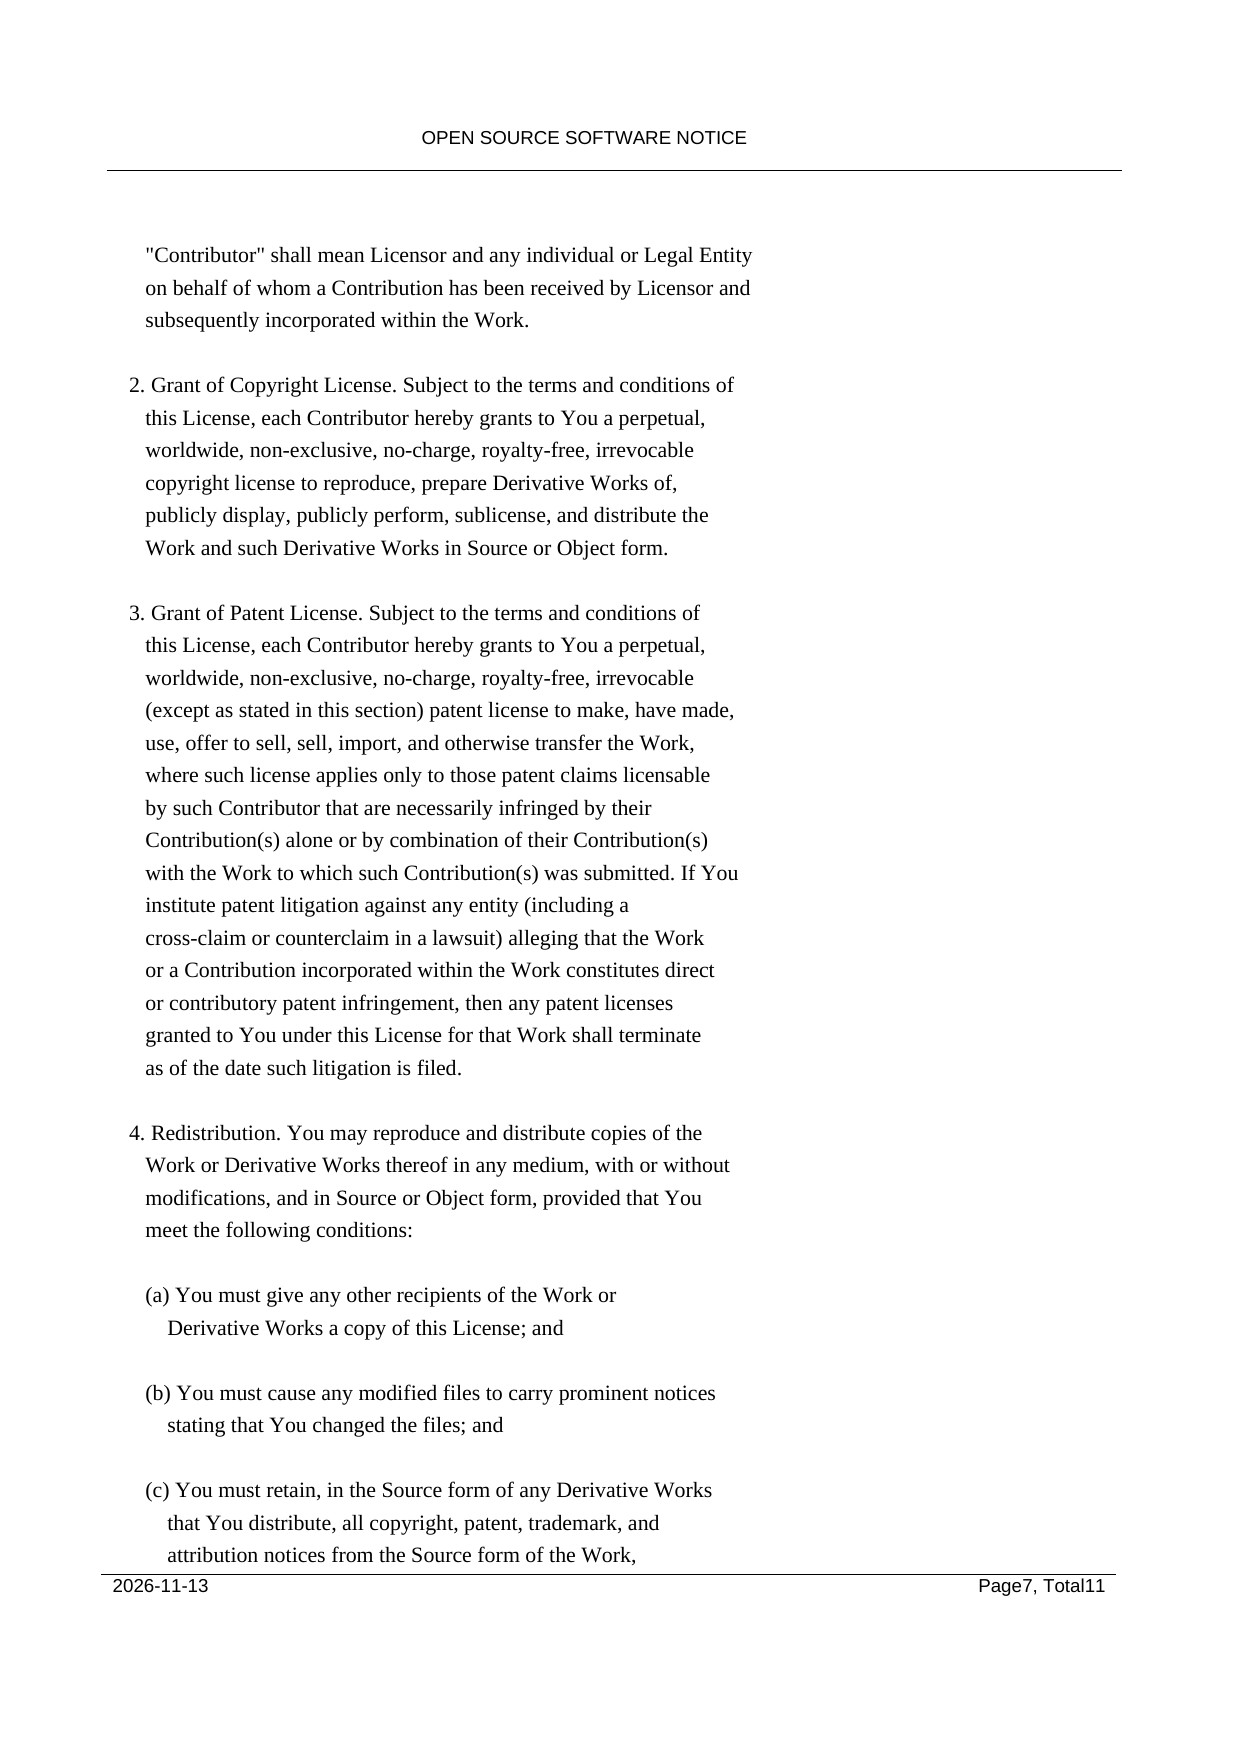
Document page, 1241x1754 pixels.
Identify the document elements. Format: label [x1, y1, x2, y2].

text [112, 206, 1128, 1571]
